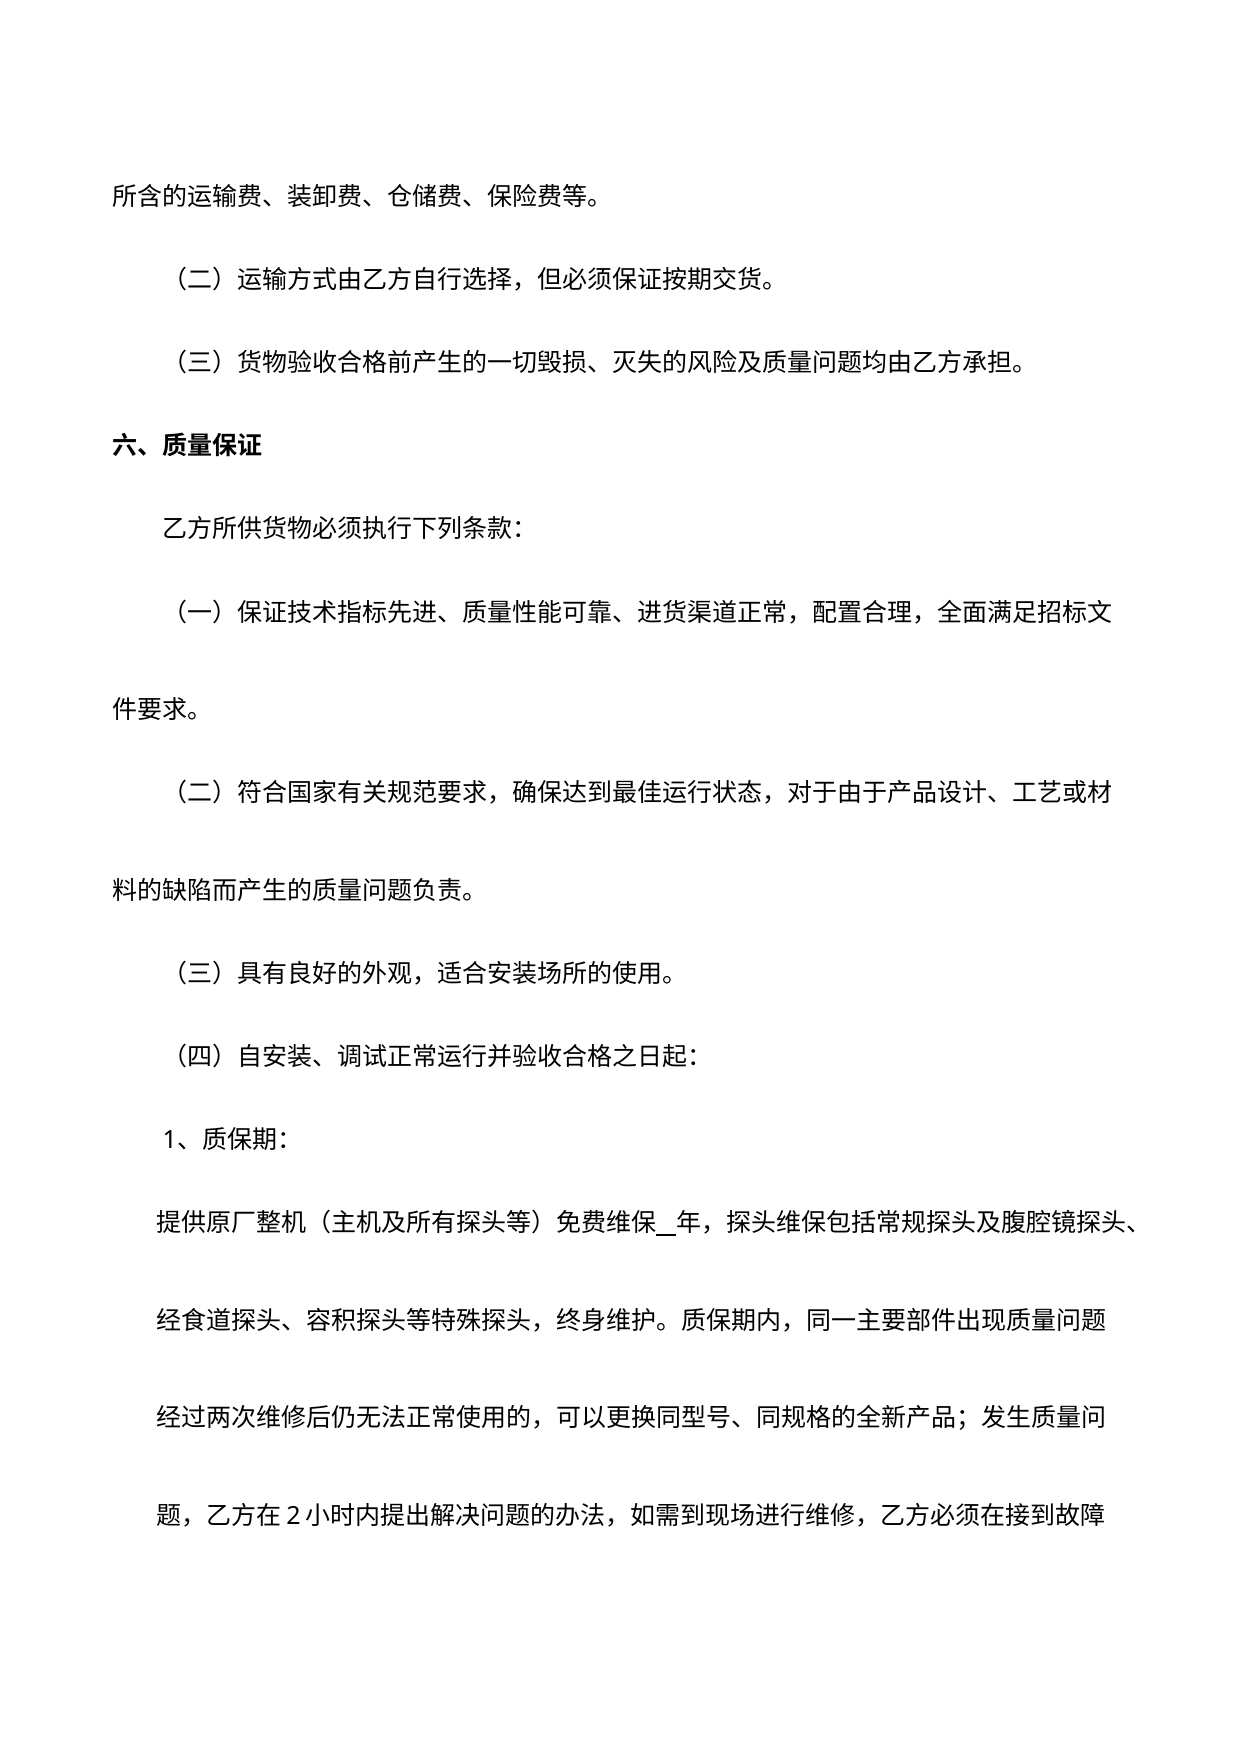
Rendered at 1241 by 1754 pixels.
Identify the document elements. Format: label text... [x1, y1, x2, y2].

text 乙方所供货物必须执行下列条款： [112, 494, 1128, 559]
text （三）货物验收合格前产生的一切毁损、灭失的风险及质量问题均由乙方承担。 [112, 328, 1128, 393]
text （三）具有良好的外观，适合安装场所的使用。 [112, 939, 1128, 1004]
text （一）保证技术指标先进、质量性能可靠、进货渠道正常，配置合理，全面满足招标文件要求。 [112, 578, 1128, 740]
text （四）自安装、调试正常运行并验收合格之日起： [112, 1022, 1128, 1087]
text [156, 1188, 1128, 1546]
text （二）运输方式由乙方自行选择，但必须保证按期交货。 [112, 245, 1128, 310]
text 六、质量保证 [112, 411, 1128, 476]
text （二）符合国家有关规范要求，确保达到最佳运行状态，对于由于产品设计、工艺或材料的缺陷而产生的质量问题负责。 [112, 758, 1128, 921]
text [112, 162, 1128, 227]
text 1、质保期： [112, 1105, 1128, 1170]
